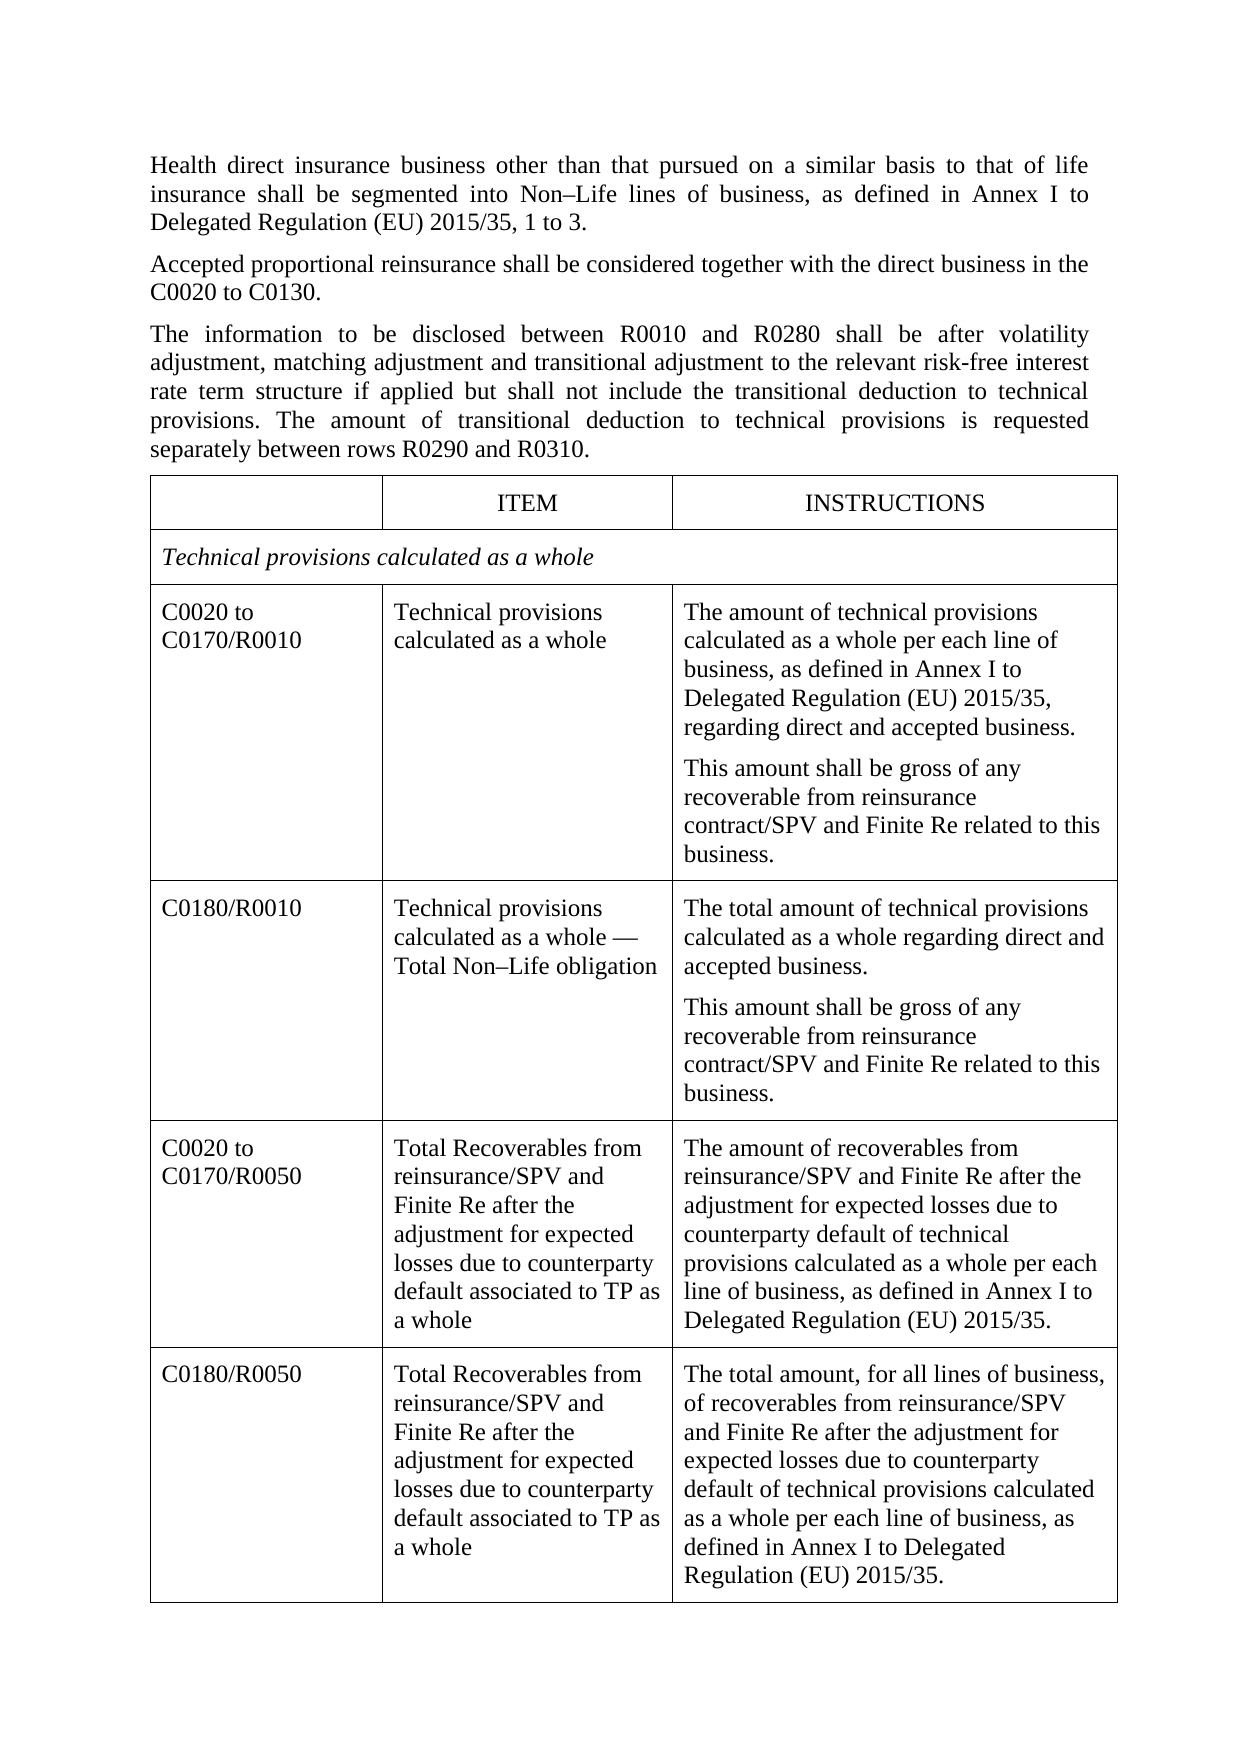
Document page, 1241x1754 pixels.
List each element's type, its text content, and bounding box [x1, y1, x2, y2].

table_cell The total amount of technical provisions calculated as a whole regarding direct and accepted business. This amount shall be gross of any recoverable from reinsurance contract/SPV and Finite Re related to this business. [673, 881, 1117, 1119]
text The information to be disclosed between R0010 and R0280 shall be after volatility adjustment, matching adjustment and transitional adjustment to the relevant risk-free interest rate term structure if applied but shall not include the transitional deduction to technical provisions. The amount of transitional deduction to technical provisions is requested separately between rows R0290 and R0310. [150, 319, 1090, 462]
table_header [151, 476, 382, 529]
table_cell C0020 to C0170/R0050 [151, 1121, 382, 1346]
table_cell Technical provisions calculated as a whole [151, 530, 1117, 583]
text Health direct insurance business other than that pursued on a similar basis to that of life insurance shall be segmented into Non–Life lines of business, as defined in Annex I to Delegated Regulation (EU) 2015/35, 1 to 3. [150, 150, 1090, 236]
table_header INSTRUCTIONS [673, 476, 1117, 529]
table_cell The total amount, for all lines of business, of recoverables from reinsurance/SPV and Finite Re after the adjustment for expected losses due to counterparty default of technical provisions calculated as a whole per each line of business, as defined in Annex I to Delegated Regulation (EU) 2015/35. [673, 1348, 1117, 1602]
table_cell The amount of recoverables from reinsurance/SPV and Finite Re after the adjustment for expected losses due to counterparty default of technical provisions calculated as a whole per each line of business, as defined in Annex I to Delegated Regulation (EU) 2015/35. [673, 1121, 1117, 1346]
table_header ITEM [383, 476, 672, 529]
text Accepted proportional reinsurance shall be considered together with the direct business in the C0020 to C0130. [150, 249, 1090, 306]
table_cell C0180/R0050 [151, 1348, 382, 1602]
table_cell C0180/R0010 [151, 881, 382, 1119]
table_cell Technical provisions calculated as a whole — Total Non–Life obligation [383, 881, 672, 1119]
table_cell Technical provisions calculated as a whole [383, 585, 672, 880]
table_cell Total Recoverables from reinsurance/SPV and Finite Re after the adjustment for expected losses due to counterparty default associated to TP as a whole [383, 1348, 672, 1602]
table_cell The amount of technical provisions calculated as a whole per each line of business, as defined in Annex I to Delegated Regulation (EU) 2015/35, regarding direct and accepted business. This amount shall be gross of any recoverable from reinsurance contract/SPV and Finite Re related to this business. [673, 585, 1117, 880]
table_cell C0020 to C0170/R0010 [151, 585, 382, 880]
table_cell Total Recoverables from reinsurance/SPV and Finite Re after the adjustment for expected losses due to counterparty default associated to TP as a whole [383, 1121, 672, 1346]
